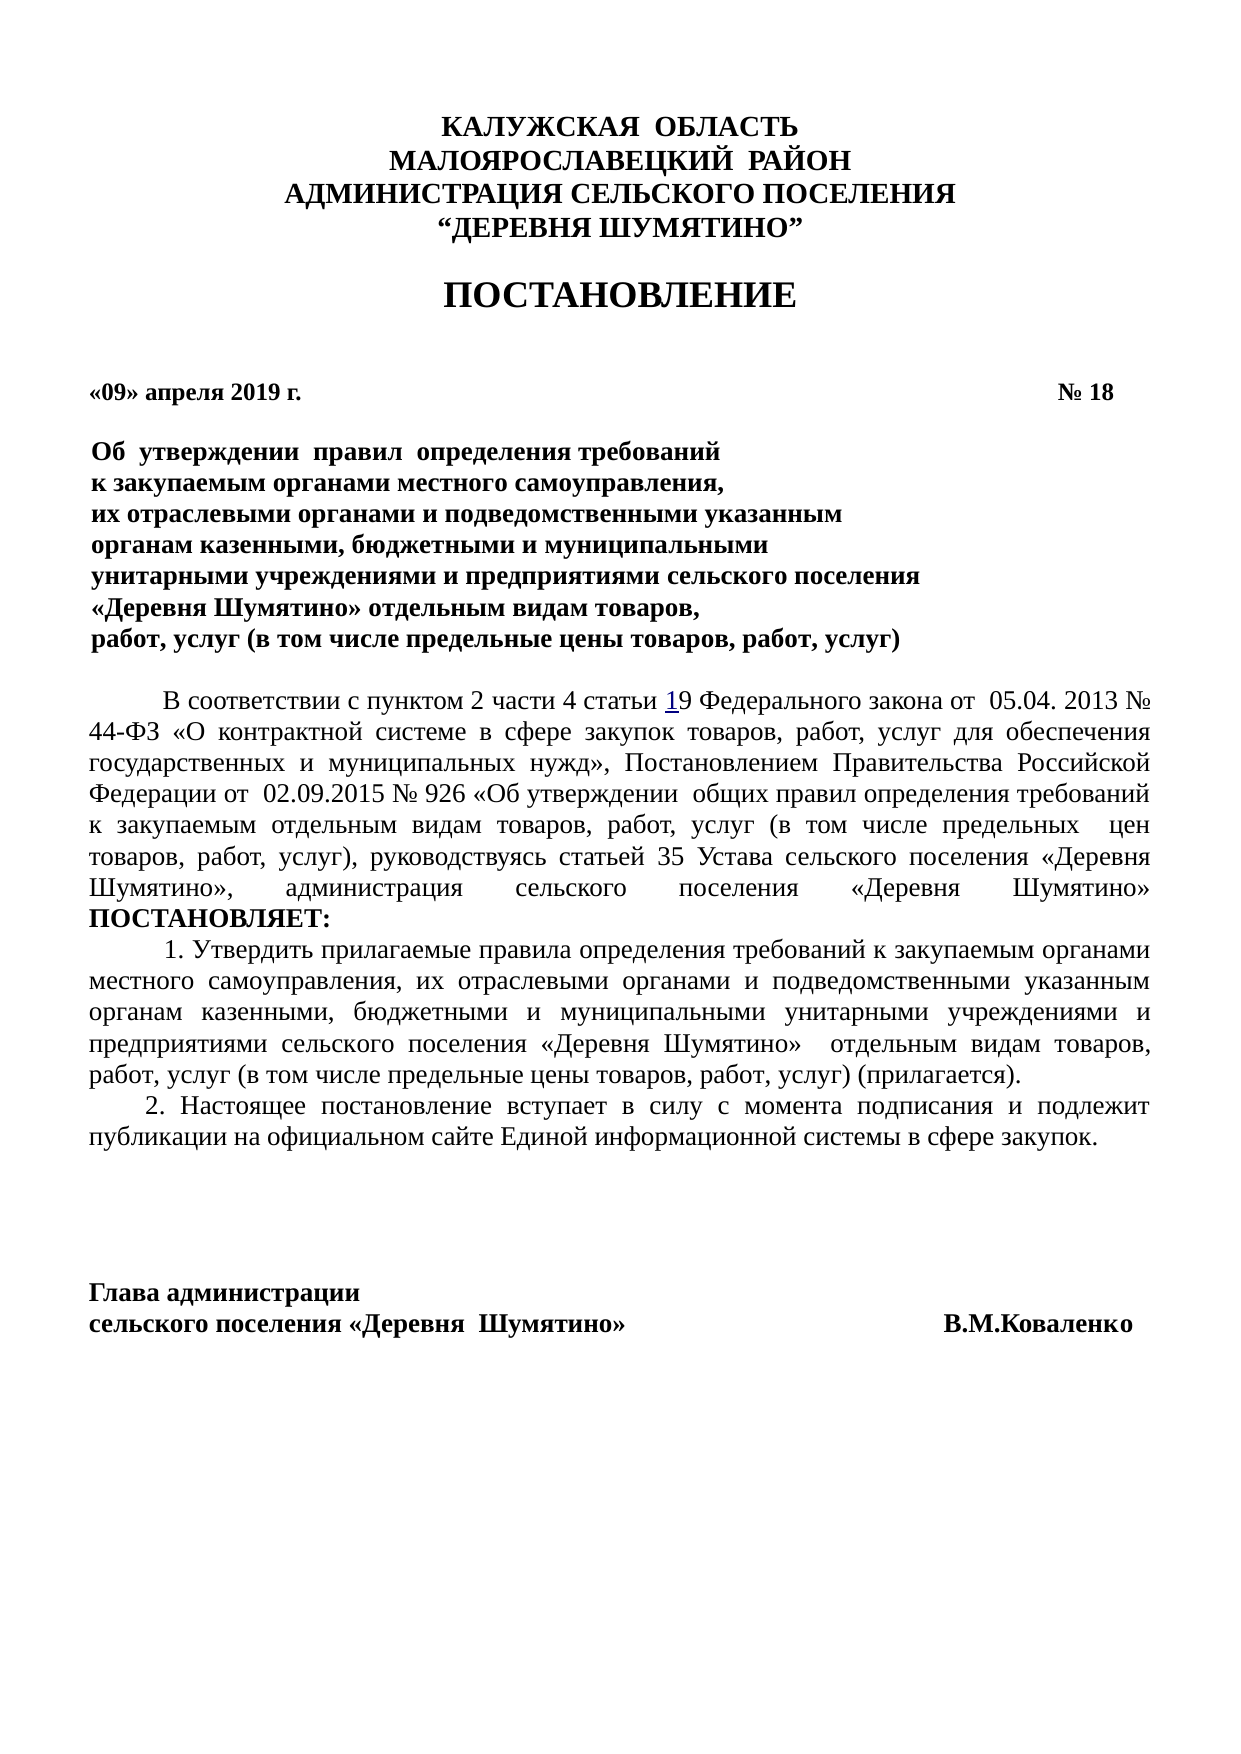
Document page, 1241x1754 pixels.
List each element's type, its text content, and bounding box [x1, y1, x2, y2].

text работ, услуг (в том числе предельные цены товаров, работ, услуг) [91, 622, 1152, 653]
text их отраслевыми органами и подведомственными указанным [91, 497, 1152, 528]
text «Деревня Шумятино» отдельным видам товаров, [91, 591, 1152, 622]
text АДМИНИСТРАЦИЯ СЕЛЬСКОГО ПОСЕЛЕНИЯ [89, 176, 1152, 210]
title КАЛУЖСКАЯ ОБЛАСТЬ [89, 109, 1152, 143]
text 2. Настоящее постановление вступает в силу с момента подписания и подлежит публикации на официальном сайте Единой информационной системы в сфере закупок. [89, 1089, 1152, 1151]
text 1. Утвердить прилагаемые правила определения требований к закупаемым органами местного самоуправления, их отраслевыми органами и подведомственными указанным органам казенными, бюджетными и муниципальными унитарными учреждениями и предприятиями сельского поселения «Деревня Шумятино» отдельным видам товаров, работ, услуг (в том числе предельные цены товаров, работ, услуг) (прилагается). [89, 933, 1152, 1089]
text ПОСТАНОВЛЕНИЕ [89, 272, 1152, 315]
text органам казенными, бюджетными и муниципальными [91, 528, 1152, 559]
text Об утверждении правил определения требований [91, 435, 1152, 466]
text “ДЕРЕВНЯ ШУМЯТИНО” [89, 210, 1152, 243]
text В соответствии с пунктом 2 части 4 статьи 19 Федерального закона от 05.04. 2013 № 44-ФЗ «О контрактной системе в сфере закупок товаров, работ, услуг для обеспечения государственных и муниципальных нужд», Постановлением Правительства Российской Федерации от 02.09.2015 № 926 «Об утверждении общих правил определения требований к закупаемым отдельным видам товаров, работ, услуг (в том числе предельных цен товаров, работ, услуг), руководствуясь статьей 35 Устава сельского поселения «Деревня Шумятино», администрация сельского поселения «Деревня Шумятино» ПОСТАНОВЛЯЕТ: [89, 684, 1152, 933]
text унитарными учреждениями и предприятиями сельского поселения [91, 559, 1152, 591]
text к закупаемым органами местного самоуправления, [91, 466, 1152, 497]
text «09» апреля 2019 г. № 18 [89, 377, 1152, 406]
text сельского поселения «Деревня Шумятино» В.М.Коваленко [89, 1307, 1152, 1338]
text Глава администрации [89, 1276, 1152, 1307]
text МАЛОЯРОСЛАВЕЦКИЙ РАЙОН [89, 143, 1152, 176]
